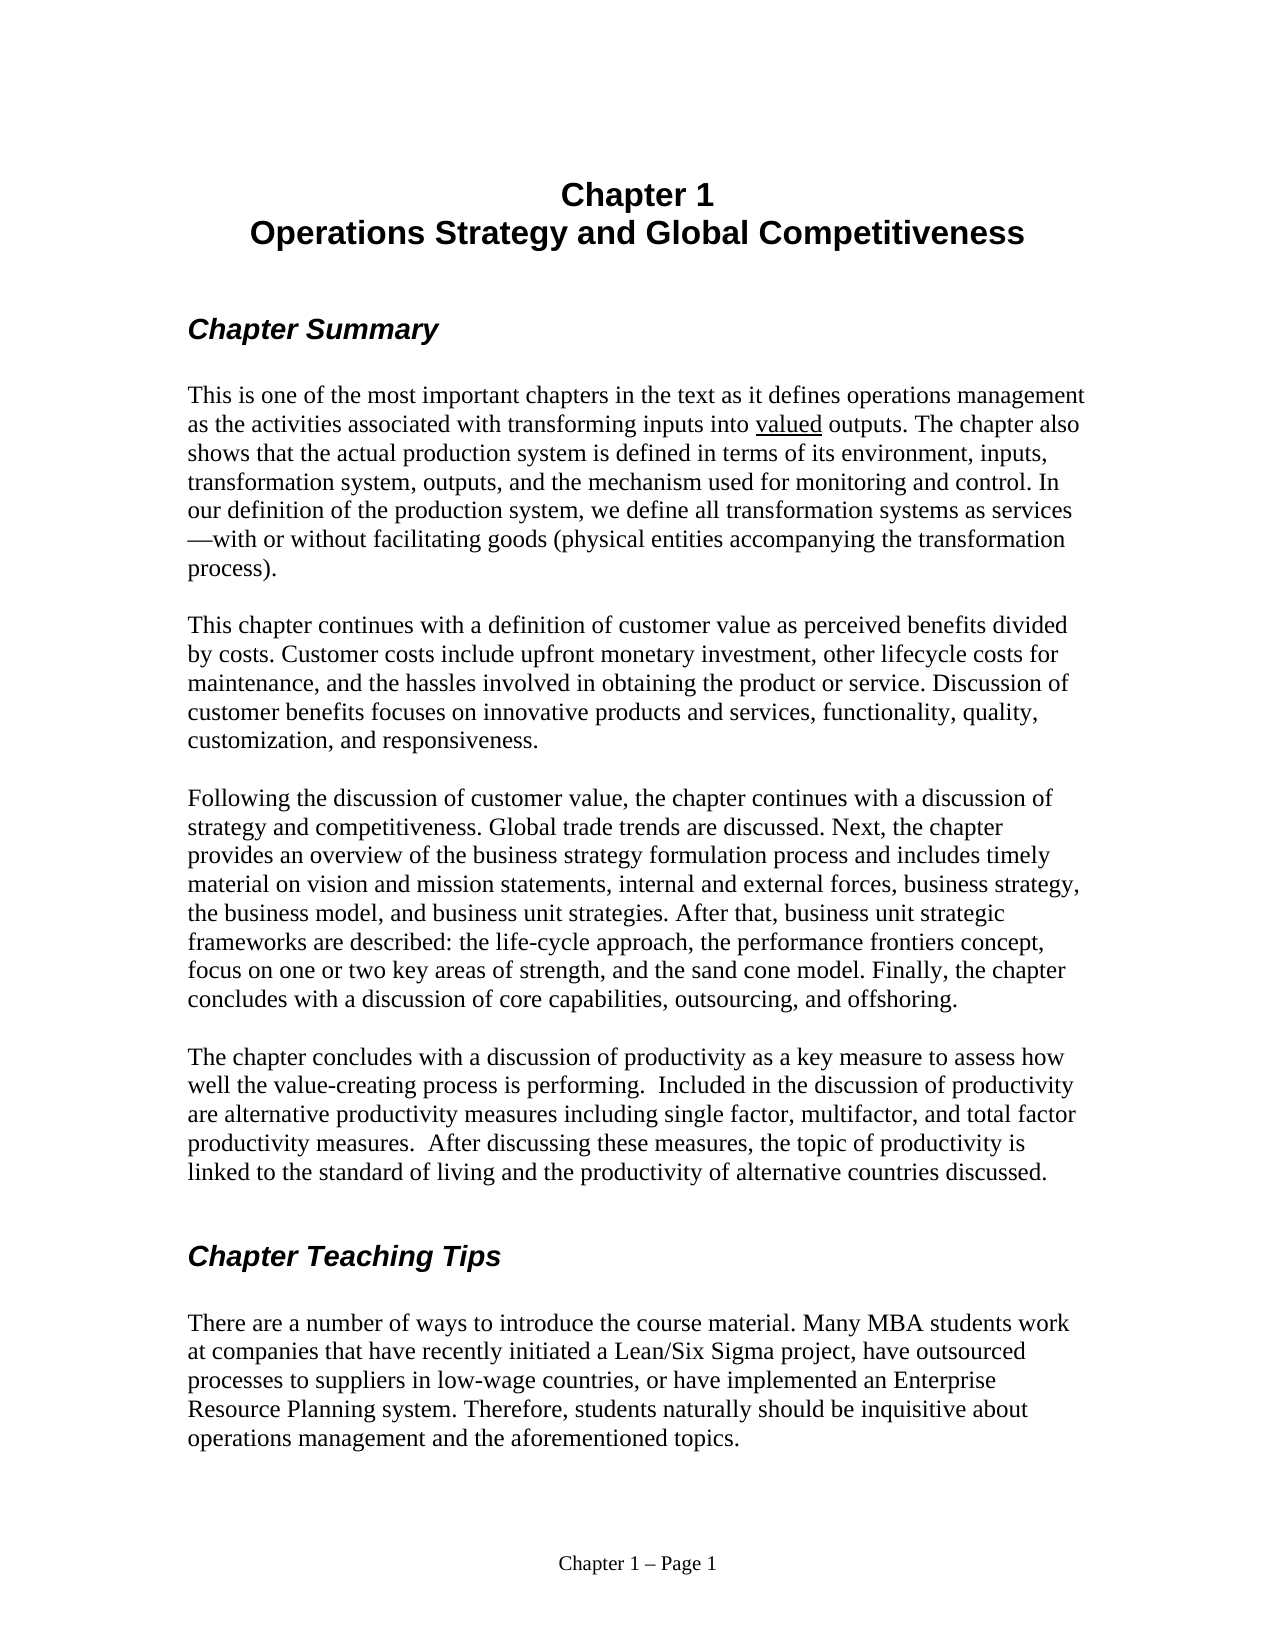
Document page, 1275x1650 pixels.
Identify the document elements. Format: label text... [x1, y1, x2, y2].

text Following the discussion of customer value, the chapter continues with a discussion of strategy and competitiveness. Global trade trends are discussed. Next, the chapter provides an overview of the business strategy formulation process and includes timely material on vision and mission statements, internal and external forces, business strategy, the business model, and business unit strategies. After that, business unit strategic frameworks are described: the life-cycle approach, the performance frontiers concept, focus on one or two key areas of strength, and the sand cone model. Finally, the chapter concludes with a discussion of core capabilities, outsourcing, and offshoring. [187, 783, 1087, 1013]
text This chapter continues with a definition of customer value as perceived benefits divided by costs. Customer costs include upfront monetary investment, other lifecycle costs for maintenance, and the hassles involved in obtaining the product or service. Discussion of customer benefits focuses on innovative products and services, functionality, quality, customization, and responsiveness. [187, 610, 1087, 754]
text The chapter concludes with a discussion of productivity as a key measure to assess how well the value-creating process is performing. Included in the discussion of productivity are alternative productivity measures including single factor, multifactor, and total factor productivity measures. After discussing these measures, the topic of productivity is linked to the standard of living and the productivity of alternative countries discussed. [187, 1042, 1087, 1185]
text There are a number of ways to introduce the course material. Many MBA students work at companies that have recently initiated a Lean/Six Sigma project, have outsourced processes to suppliers in low-wage countries, or have implemented an Enterprise Resource Planning system. Therefore, students naturally should be inquisitive about operations management and the aforementioned topics. [187, 1308, 1087, 1451]
subtitle Chapter Teaching Tips [187, 1239, 1087, 1273]
text This is one of the most important chapters in the text as it defines operations management as the activities associated with transforming inputs into valued outputs. The chapter also shows that the actual production system is defined in terms of its environment, inputs, transformation system, outputs, and the mechanism used for monitoring and control. In our definition of the production system, we define all transformation systems as services—with or without facilitating goods (physical entities accompanying the transformation process). [187, 380, 1087, 582]
subtitle Chapter Summary [187, 312, 1087, 345]
subtitle Chapter 1 Operations Strategy and Global Competitiveness [187, 175, 1087, 252]
